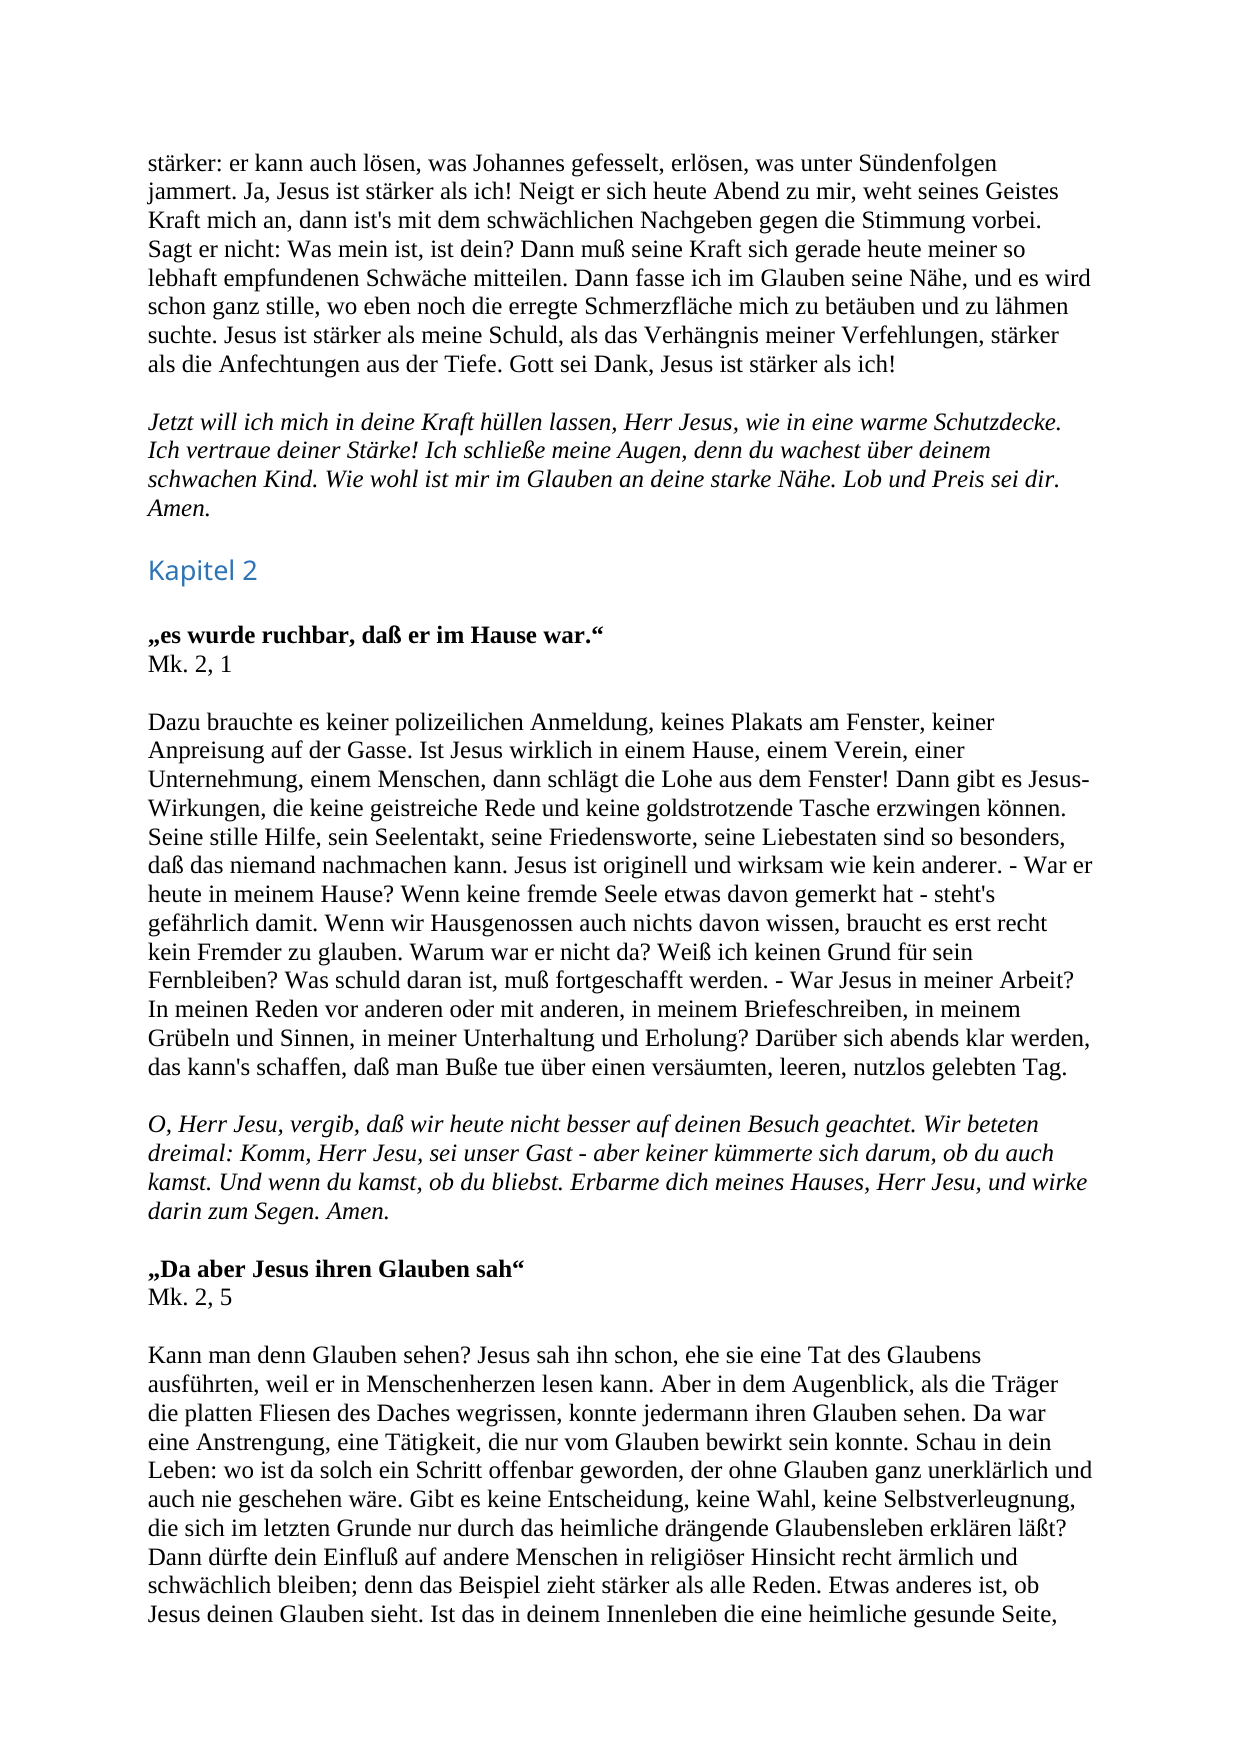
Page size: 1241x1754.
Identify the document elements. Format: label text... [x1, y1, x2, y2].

text „Da aber Jesus ihren Glauben sah“ Mk. 2, 5 [148, 1254, 1093, 1311]
text O, Herr Jesu, vergib, daß wir heute nicht besser auf deinen Besuch geachtet. Wir beteten dreimal: Komm, Herr Jesu, sei unser Gast - aber keiner kümmerte sich darum, ob du auch kamst. Und wenn du kamst, ob du bliebst. Erbarme dich meines Hauses, Herr Jesu, und wirke darin zum Segen. Amen. [148, 1109, 1093, 1224]
text „es wurde ruchbar, daß er im Hause war.“ Mk. 2, 1 [148, 620, 1093, 677]
text Dazu brauchte es keiner polizeilichen Anmeldung, keines Plakats am Fenster, keiner Anpreisung auf der Gasse. Ist Jesus wirklich in einem Hause, einem Verein, einer Unternehmung, einem Menschen, dann schlägt die Lohe aus dem Fenster! Dann gibt es Jesus-Wirkungen, die keine geistreiche Rede und keine goldstrotzende Tasche erzwingen können. Seine stille Hilfe, sein Seelentakt, seine Friedensworte, seine Liebestaten sind so besonders, daß das niemand nachmachen kann. Jesus ist originell und wirksam wie kein anderer. - War er heute in meinem Hause? Wenn keine fremde Seele etwas davon gemerkt hat - steht's gefährlich damit. Wenn wir Hausgenossen auch nichts davon wissen, braucht es erst recht kein Fremder zu glauben. Warum war er nicht da? Weiß ich keinen Grund für sein Fernbleiben? Was schuld daran ist, muß fortgeschafft werden. - War Jesus in meiner Arbeit? In meinen Reden vor anderen oder mit anderen, in meinem Briefeschreiben, in meinem Grübeln und Sinnen, in meiner Unterhaltung und Erholung? Darüber sich abends klar werden, das kann's schaffen, daß man Buße tue über einen versäumten, leeren, nutzlos gelebten Tag. [148, 707, 1093, 1080]
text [148, 1340, 1093, 1628]
text Jetzt will ich mich in deine Kraft hüllen lassen, Herr Jesus, wie in eine warme Schutzdecke. Ich vertraue deiner Stärke! Ich schließe meine Augen, denn du wachest über deinem schwachen Kind. Wie wohl ist mir im Glauben an deine starke Nähe. Lob und Preis sei dir. Amen. [148, 407, 1093, 522]
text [148, 148, 1093, 378]
subtitle Kapitel 2 [148, 551, 1093, 588]
